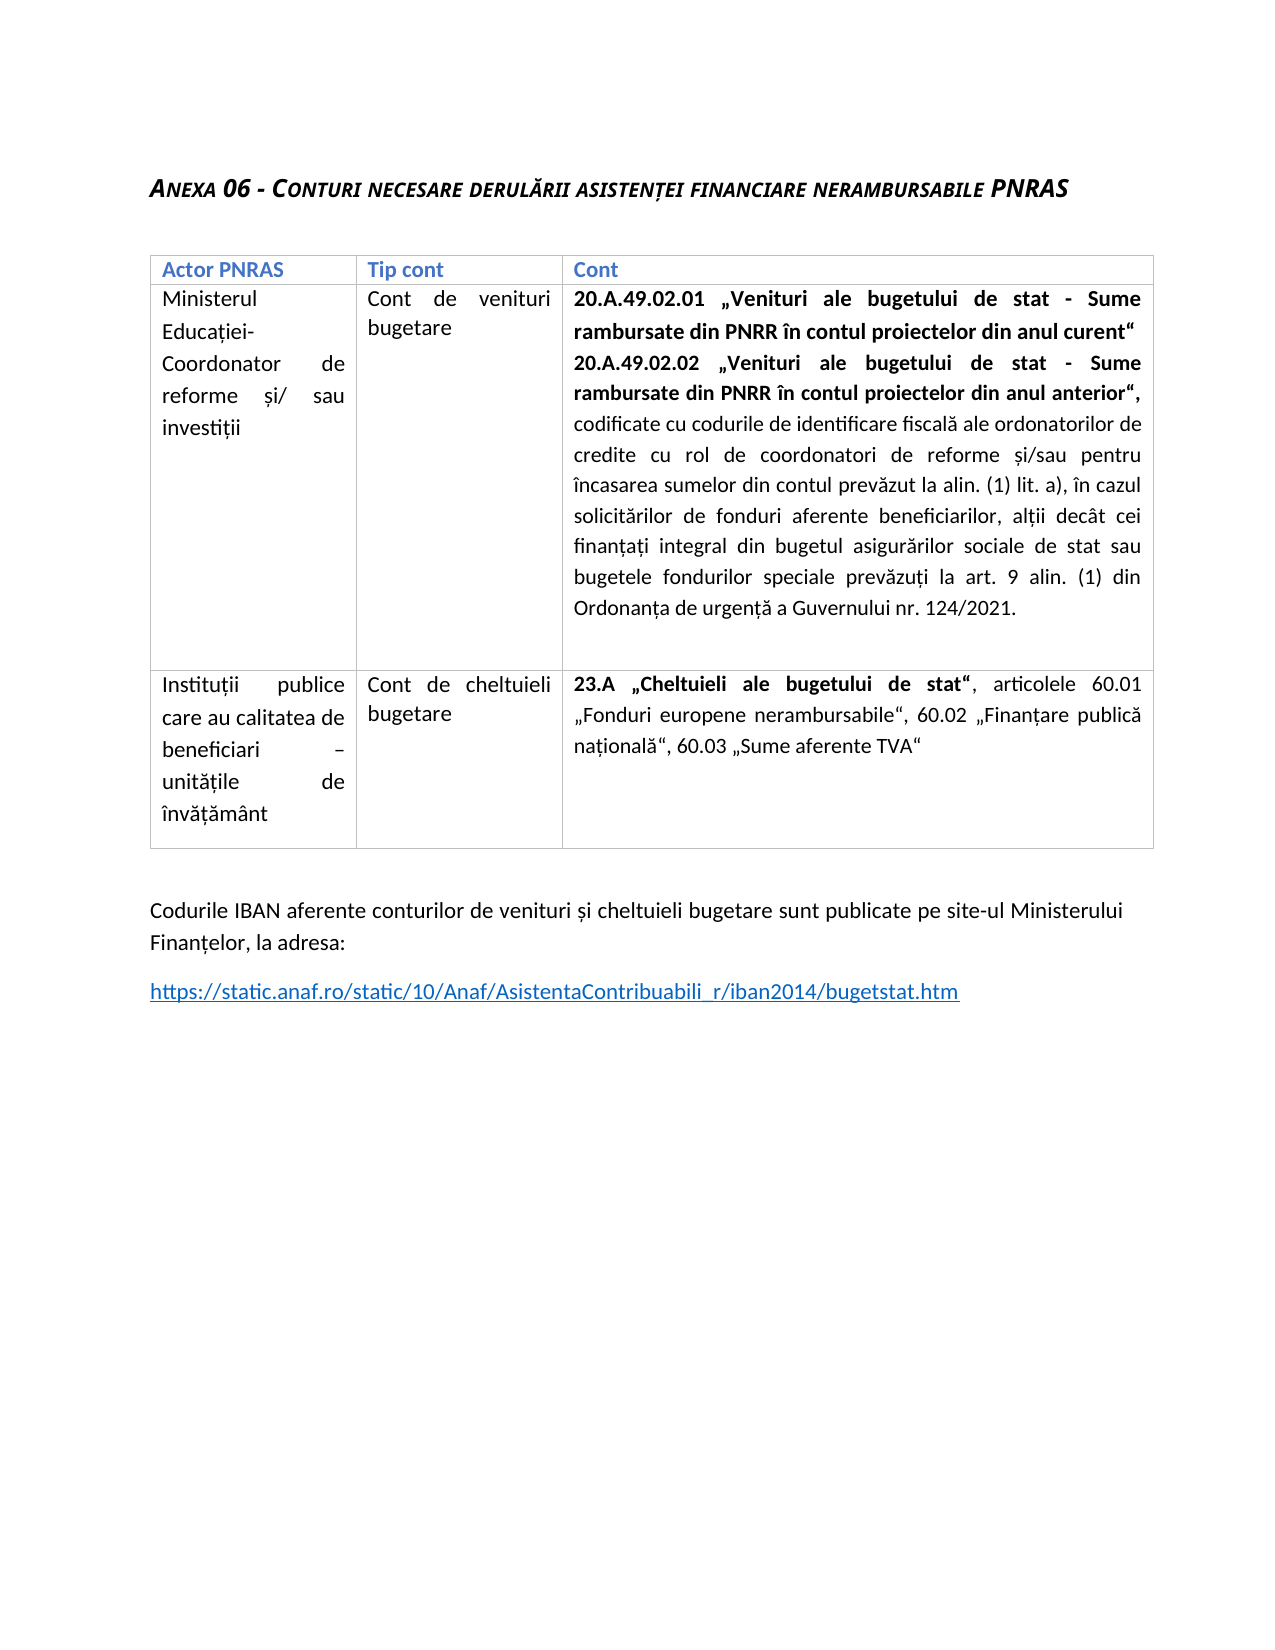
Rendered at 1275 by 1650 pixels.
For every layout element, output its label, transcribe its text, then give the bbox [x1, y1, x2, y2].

text Codurile IBAN aferente conturilor de venituri și cheltuieli bugetare sunt publicate pe site-ul Ministerului Finanțelor, la adresa: [150, 896, 1125, 956]
table_cell Cont de venituri bugetare [357, 285, 562, 669]
text https://static.anaf.ro/static/10/Anaf/AsistentaContribuabili_r/iban2014/bugetstat.htm [150, 977, 1125, 1005]
table_cell Ministerul Educației- Coordonator de reforme și/ sau investiții [151, 285, 356, 669]
table_cell 20.A.49.02.01 „Venituri ale bugetului de stat - Sume rambursate din PNRR în contul proiectelor din anul curent“ 20.A.49.02.02 „Venituri ale bugetului de stat - Sume rambursate din PNRR în contul proiectelor din anul anterior“, codificate cu codurile de identificare fiscală ale ordonatorilor de credite cu rol de coordonatori de reforme și/sau pentru încasarea sumelor din contul prevăzut la alin. (1) lit. a), în cazul solicitărilor de fonduri aferente beneficiarilor, alții decât cei finanțați integral din bugetul asigurărilor sociale de stat sau bugetele fondurilor speciale prevăzuți la art. 9 alin. (1) din Ordonanța de urgență a Guvernului nr. 124/2021. [563, 285, 1153, 669]
table_header Cont [563, 256, 1153, 283]
table_header Tip cont [357, 256, 562, 283]
table_header Actor PNRAS [151, 256, 356, 283]
subtitle Anexa 06 - Conturi necesare derulării asistenței financiare nerambursabile PNRAS [150, 171, 1125, 205]
table_cell 23.A „Cheltuieli ale bugetului de stat“, articolele 60.01 „Fonduri europene nerambursabile“, 60.02 „Finanțare publică națională“, 60.03 „Sume aferente TVA“ [563, 671, 1153, 848]
table_cell Cont de cheltuieli bugetare [357, 671, 562, 848]
table_cell Instituții publice care au calitatea de beneficiari – unitățile de învățământ [151, 671, 356, 848]
